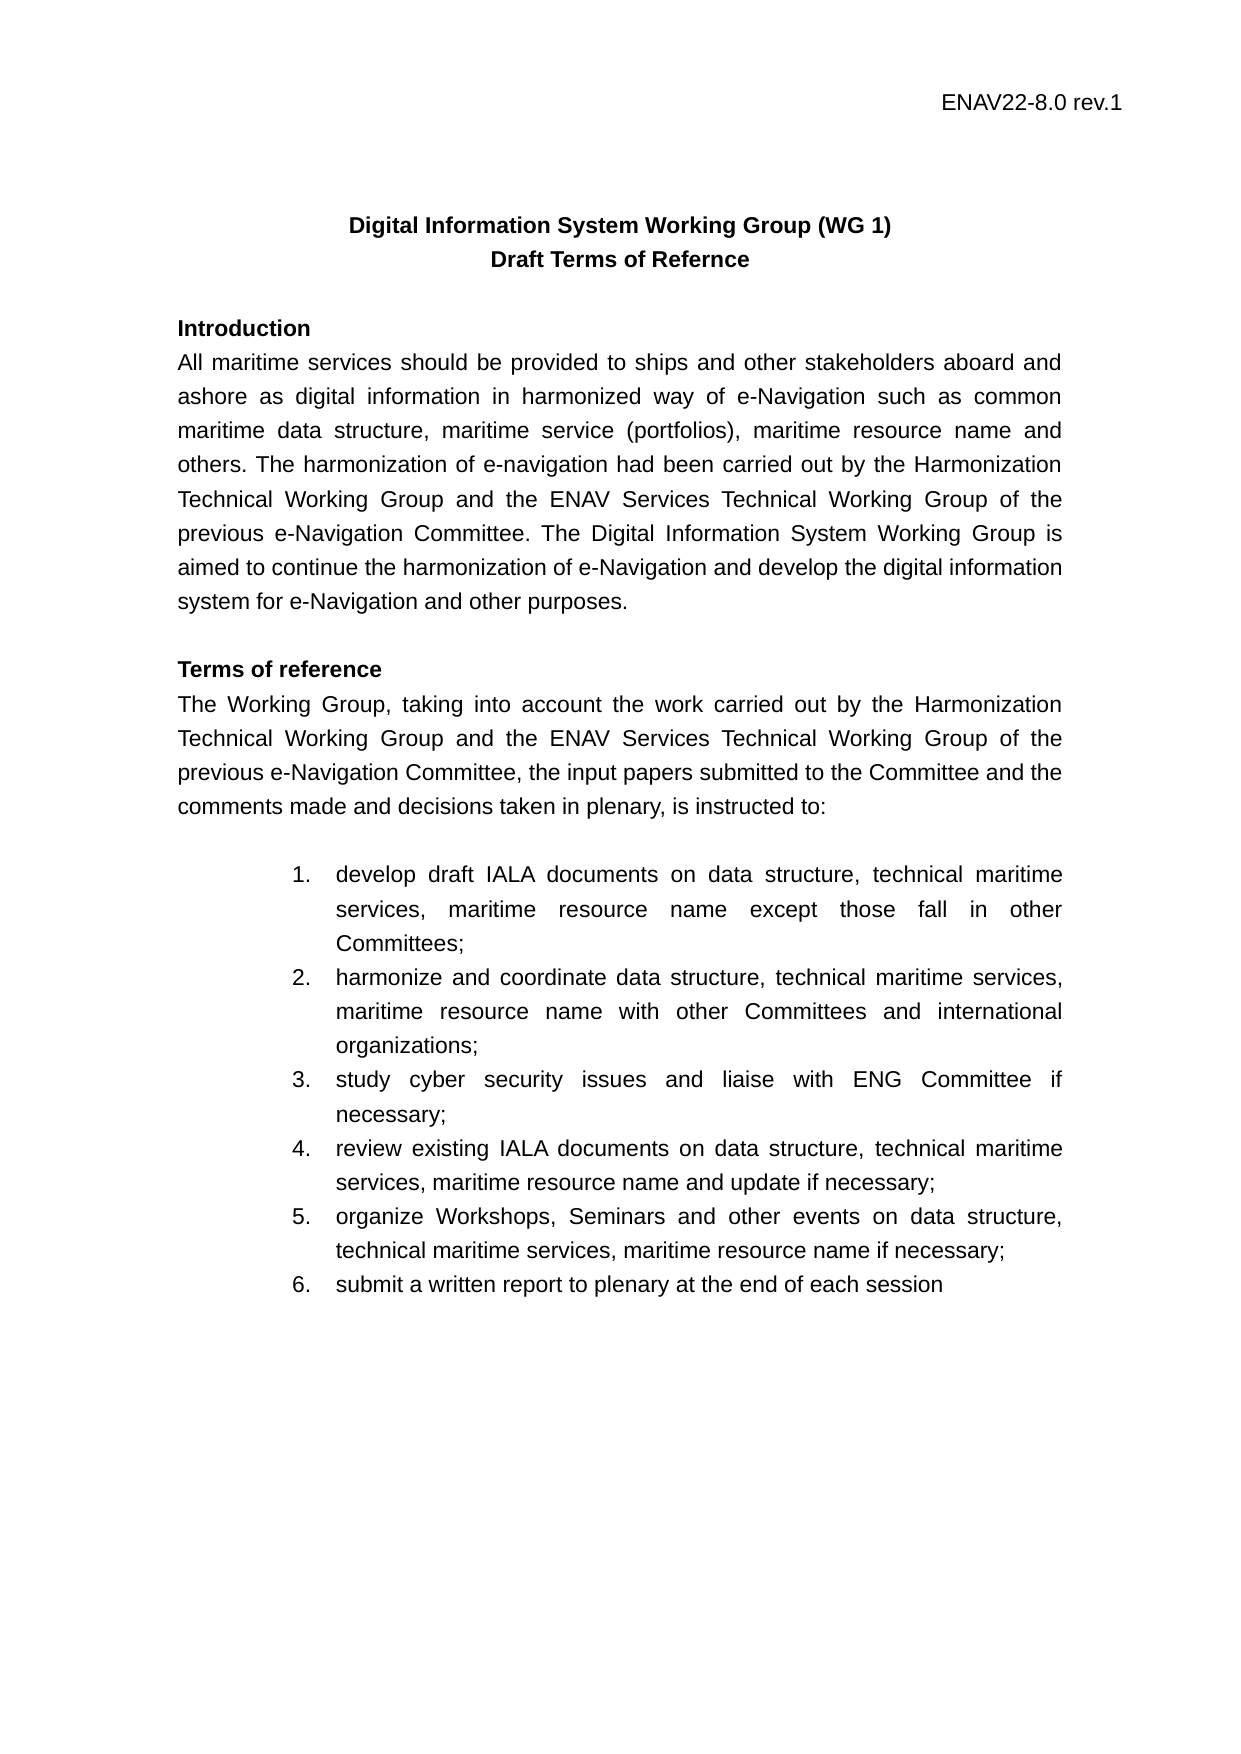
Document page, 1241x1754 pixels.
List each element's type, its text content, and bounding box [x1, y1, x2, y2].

list harmonize and coordinate data structure, technical maritime services, maritime resource name with other Committees and international organizations; [292, 960, 1063, 1063]
text The Working Group, taking into account the work carried out by the Harmonization Technical Working Group and the ENAV Services Technical Working Group of the previous e-Navigation Committee, the input papers submitted to the Committee and the comments made and decisions taken in plenary, is instructed to: [177, 687, 1063, 823]
text Draft Terms of Refernce [177, 243, 1063, 277]
text Introduction [177, 311, 1063, 345]
text Terms of reference [177, 653, 1063, 687]
list study cyber security issues and liaise with ENG Committee if necessary; [292, 1063, 1063, 1131]
list review existing IALA documents on data structure, technical maritime services, maritime resource name and update if necessary; [292, 1131, 1063, 1199]
list submit a written report to plenary at the end of each session [292, 1268, 1063, 1302]
text Digital Information System Working Group (WG 1) [177, 208, 1063, 243]
list develop draft IALA documents on data structure, technical maritime services, maritime resource name except those fall in other Committees; [292, 858, 1063, 960]
list organize Workshops, Seminars and other events on data structure, technical maritime services, maritime resource name if necessary; [292, 1199, 1063, 1268]
text All maritime services should be provided to ships and other stakeholders aboard and ashore as digital information in harmonized way of e-Navigation such as common maritime data structure, maritime service (portfolios), maritime resource name and others. The harmonization of e-navigation had been carried out by the Harmonization Technical Working Group and the ENAV Services Technical Working Group of the previous e-Navigation Committee. The Digital Information System Working Group is aimed to continue the harmonization of e-Navigation and develop the digital information system for e-Navigation and other purposes. [177, 345, 1063, 618]
